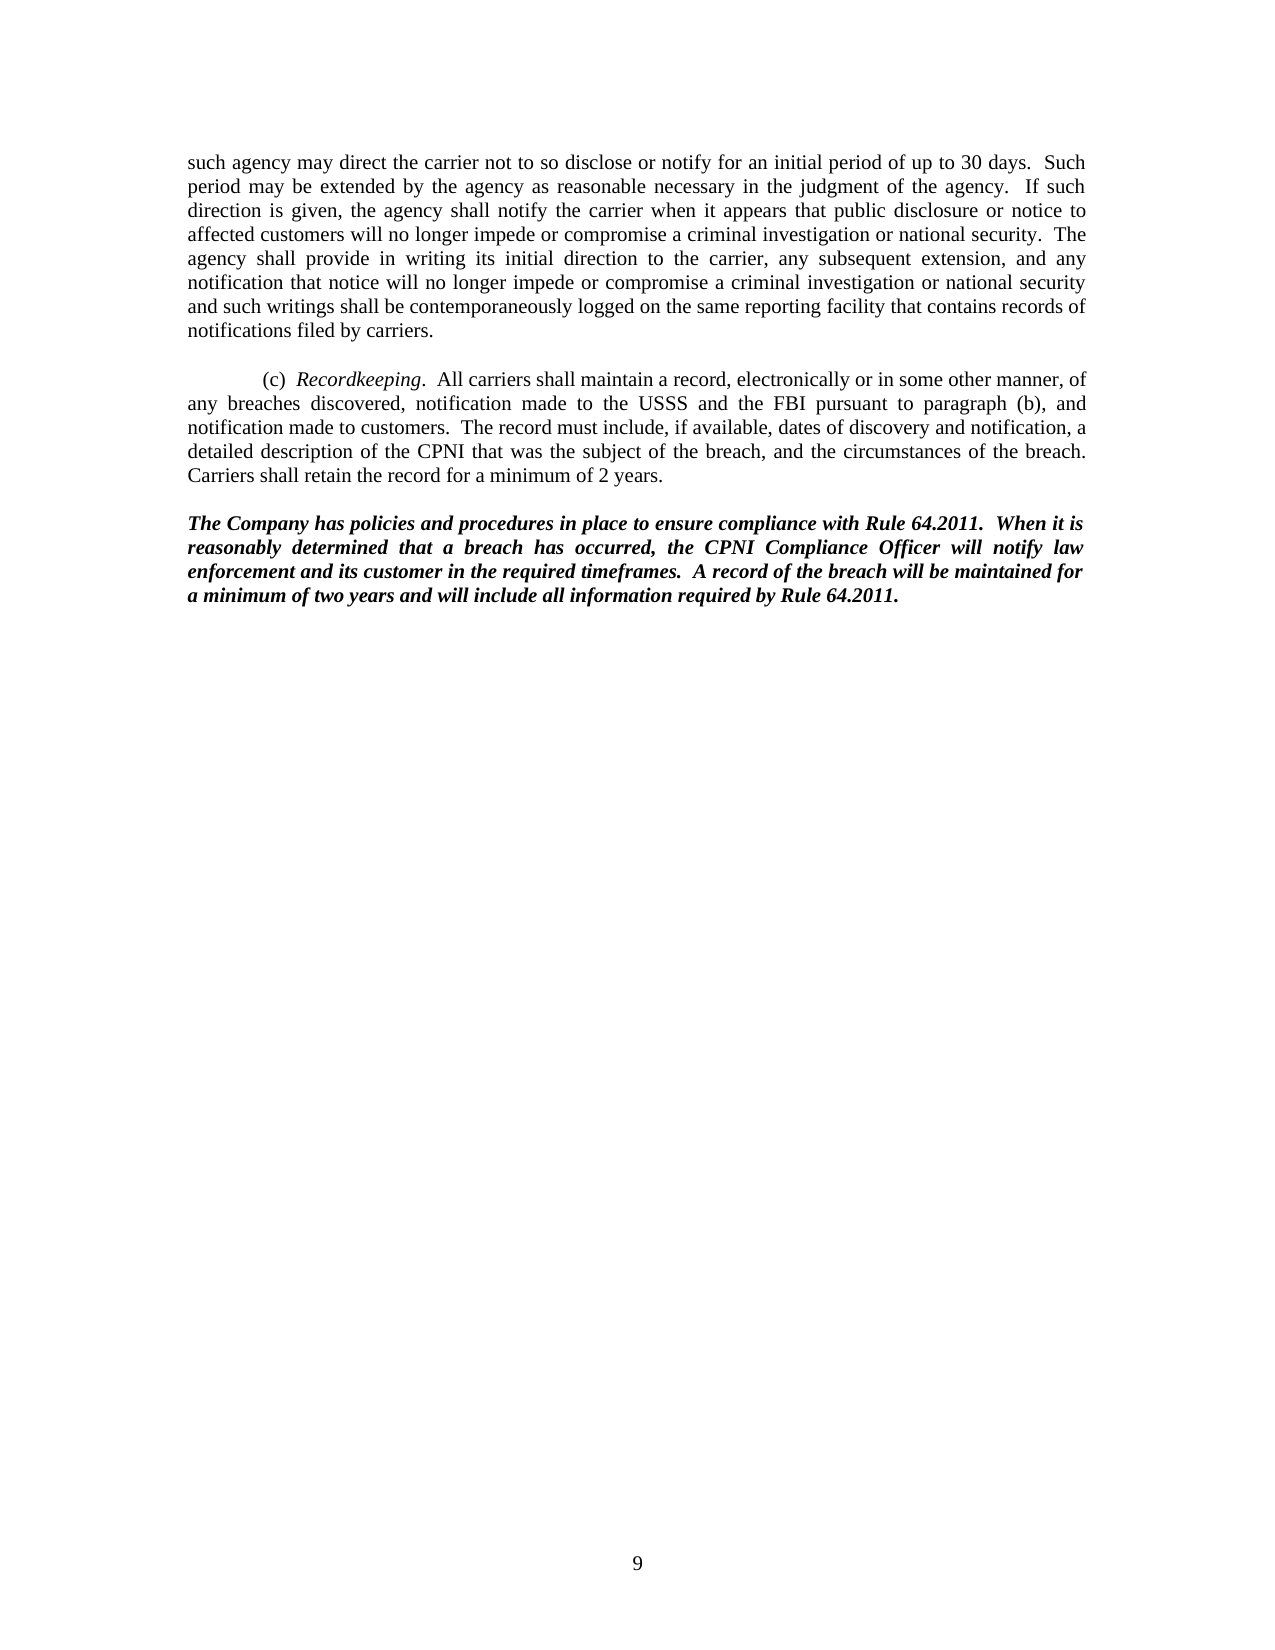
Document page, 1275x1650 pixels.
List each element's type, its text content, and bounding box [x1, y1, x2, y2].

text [187, 150, 1087, 342]
text The Company has policies and procedures in place to ensure compliance with Rule 64.2011. When it is reasonably determined that a breach has occurred, the CPNI Compliance Officer will notify law enforcement and its customer in the required timeframes. A record of the breach will be maintained for a minimum of two years and will include all information required by Rule 64.2011. [187, 511, 1087, 607]
text (c) Recordkeeping. All carriers shall maintain a record, electronically or in some other manner, of any breaches discovered, notification made to the USSS and the FBI pursuant to paragraph (b), and notification made to customers. The record must include, if available, dates of discovery and notification, a detailed description of the CPNI that was the subject of the breach, and the circumstances of the breach. Carriers shall retain the record for a minimum of 2 years. [187, 367, 1087, 487]
